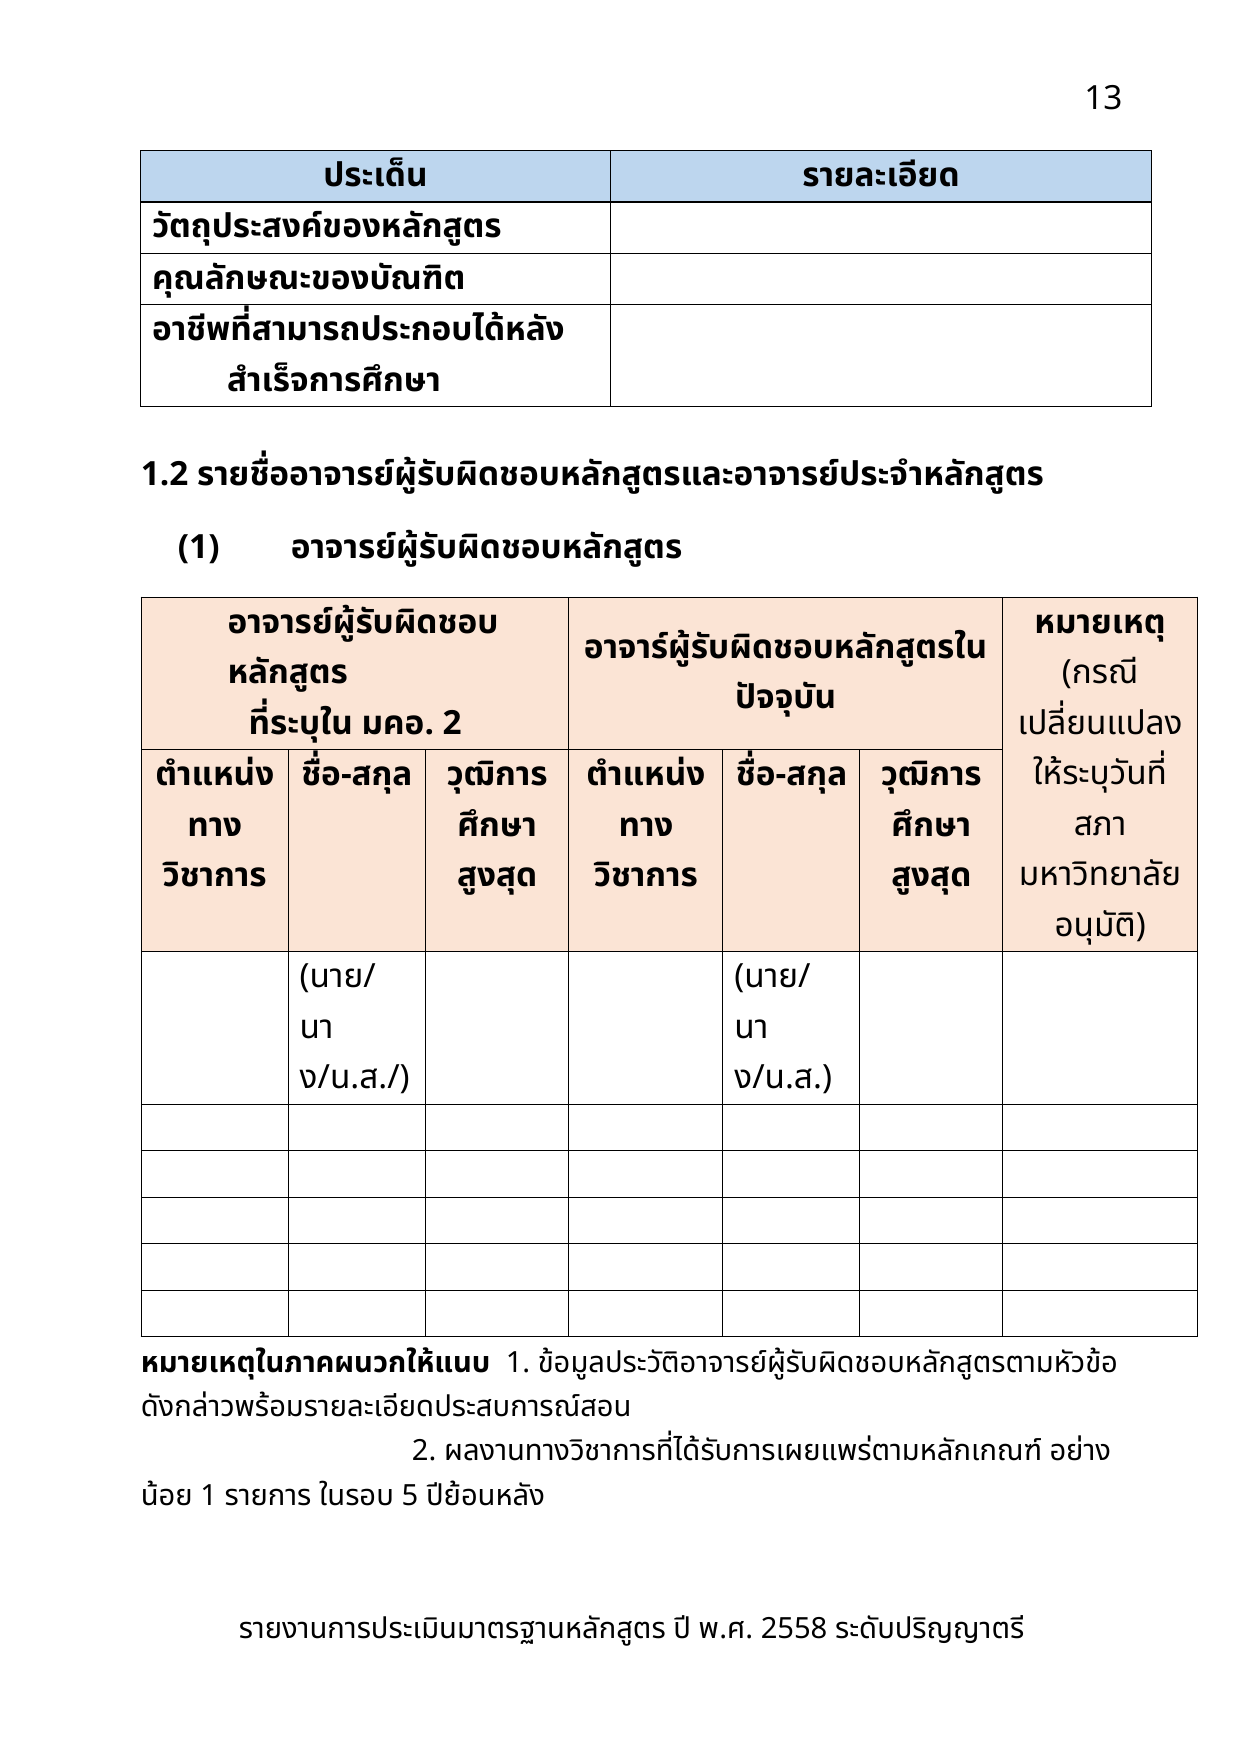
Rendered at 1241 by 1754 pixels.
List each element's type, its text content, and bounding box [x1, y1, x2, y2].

table_cell [860, 1151, 1002, 1197]
table_cell [426, 952, 568, 1104]
table_cell [289, 1244, 425, 1289]
table_cell [1003, 1151, 1197, 1197]
table_cell [611, 305, 1151, 406]
table_cell [426, 1244, 568, 1289]
table_cell [289, 1151, 425, 1197]
table_cell [426, 1105, 568, 1150]
table_cell [426, 1151, 568, 1197]
table_cell [860, 952, 1002, 1104]
table_cell [569, 1151, 722, 1197]
table_cell [723, 1244, 859, 1289]
table_cell [723, 1105, 859, 1150]
table_cell [723, 1291, 859, 1336]
list อาจารย์ผู้รับผิดชอบหลักสูตร [178, 523, 1122, 574]
table_cell [1003, 1198, 1197, 1243]
table_cell [426, 1198, 568, 1243]
table_header รายละเอียด [611, 151, 1151, 201]
table_cell [860, 1244, 1002, 1289]
table_cell [1003, 1244, 1197, 1289]
table_cell [142, 952, 288, 1104]
table_header ประเด็น [141, 151, 610, 201]
table_cell ตำแหน่งทางวิชาการ [142, 750, 288, 951]
table_cell [723, 1198, 859, 1243]
table_cell วัตถุประสงค์ของหลักสูตร [141, 203, 610, 253]
table_cell คุณลักษณะของบัณฑิต [141, 254, 610, 304]
table_cell [569, 1244, 722, 1289]
table_cell [723, 1151, 859, 1197]
table_cell [569, 1198, 722, 1243]
text 2. ผลงานทางวิชาการที่ได้รับการเผยแพร่ตามหลักเกณฑ์ อย่างน้อย 1 รายการ ในรอบ 5 ปีย้อนหลัง [141, 1429, 1144, 1518]
table_cell ตำแหน่งทางวิชาการ [569, 750, 722, 951]
table_header อาจารย์ผู้รับผิดชอบหลักสูตร ที่ระบุใน มคอ. 2 [142, 598, 568, 749]
table_cell [142, 1151, 288, 1197]
table_cell [1003, 1291, 1197, 1336]
table_cell [860, 1291, 1002, 1336]
table_cell [289, 1198, 425, 1243]
table_cell [860, 1198, 1002, 1243]
table_cell [289, 1291, 425, 1336]
table_cell (นาย/นาง/น.ส.) [723, 952, 859, 1104]
table_cell [142, 1105, 288, 1150]
table_header หมายเหตุ (กรณีเปลี่ยนแปลงให้ระบุวันที่สภามหาวิทยาลัยอนุมัติ) [1003, 598, 1197, 951]
table_header อาจาร์ผู้รับผิดชอบหลักสูตรในปัจจุบัน [569, 598, 1002, 749]
table_cell [1003, 1105, 1197, 1150]
table_cell [426, 1291, 568, 1336]
table_cell อาชีพที่สามารถประกอบได้หลังสำเร็จการศึกษา [141, 305, 610, 406]
table_cell [611, 203, 1151, 253]
text 1.2 รายชื่ออาจารย์ผู้รับผิดชอบหลักสูตรและอาจารย์ประจำหลักสูตร [141, 450, 1122, 501]
table_cell [142, 1244, 288, 1289]
table_cell [569, 1291, 722, 1336]
table_cell [611, 254, 1151, 304]
table_cell (นาย/นาง/น.ส./) [289, 952, 425, 1104]
table_cell [289, 1105, 425, 1150]
table_cell [860, 1105, 1002, 1150]
table_cell ชื่อ-สกุล [289, 750, 425, 951]
table_cell [1003, 952, 1197, 1104]
table_cell [142, 1291, 288, 1336]
table_cell วุฒิการศึกษาสูงสุด [860, 750, 1002, 951]
text หมายเหตุในภาคผนวกให้แนบ 1. ข้อมูลประวัติอาจารย์ผู้รับผิดชอบหลักสูตรตามหัวข้อดังกล่าวพร้อมรายละเอียดประสบการณ์สอน [141, 1341, 1144, 1429]
table_cell [569, 952, 722, 1104]
table_cell [569, 1105, 722, 1150]
table_cell [142, 1198, 288, 1243]
table_cell วุฒิการศึกษาสูงสุด [426, 750, 568, 951]
table_cell ชื่อ-สกุล [723, 750, 859, 951]
